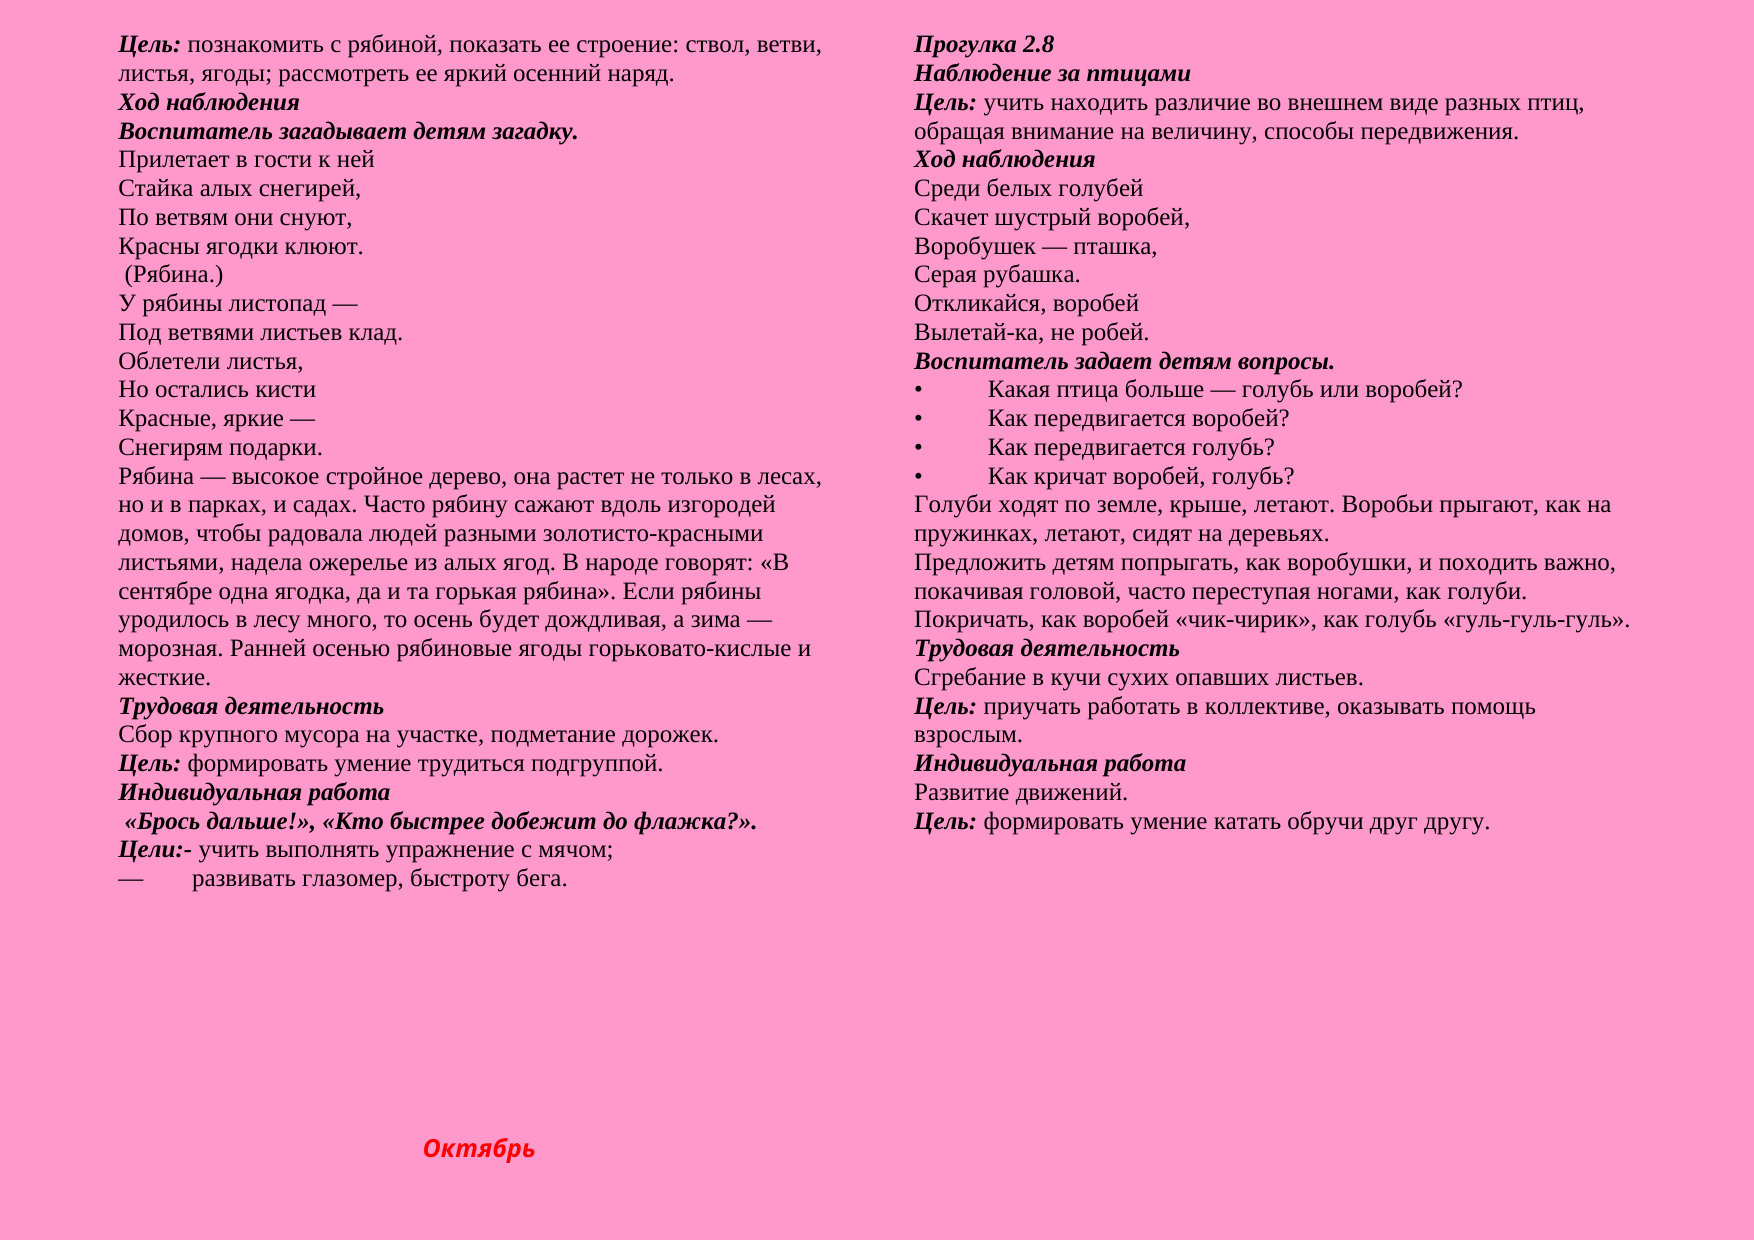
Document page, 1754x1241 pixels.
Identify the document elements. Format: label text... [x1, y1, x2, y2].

text Серая рубашка. [914, 259, 1636, 288]
text Ход наблюдения [118, 87, 840, 116]
text Воспитатель задает детям вопросы. [914, 346, 1636, 374]
text Но остались кисти [118, 374, 840, 403]
text Трудовая деятельность [914, 633, 1636, 662]
text Октябрь [118, 1131, 840, 1164]
text Воспитатель загадывает детям загадку. [118, 116, 840, 144]
text Цель: формировать умение трудиться подгруппой. [118, 748, 840, 777]
text Цель: учить находить различие во внешнем виде разных птиц, обращая внимание на величину, способы передвижения. [914, 87, 1636, 144]
text Откликайся, воробей [914, 288, 1636, 317]
text Цель: приучать работать в коллективе, оказывать помощь взрослым. [914, 691, 1636, 748]
text • Как передвигается воробей? [914, 403, 1636, 432]
text Развитие движений. [914, 777, 1636, 806]
text Воробушек — пташка, [914, 231, 1636, 259]
text Цели:- учить выполнять упражнение с мячом; [118, 834, 840, 863]
text Сгребание в кучи сухих опавших листьев. [914, 662, 1636, 691]
text Наблюдение за птицами [914, 58, 1636, 87]
text Цель: познакомить с рябиной, показать ее строение: ствол, ветви, листья, ягоды; рассмотреть ее яркий осенний наряд. [118, 29, 840, 87]
text Облетели листья, [118, 346, 840, 374]
text Трудовая деятельность [118, 691, 840, 719]
text Скачет шустрый воробей, [914, 202, 1636, 231]
text • Как передвигается голубь? [914, 432, 1636, 461]
text Вылетай-ка, не робей. [914, 317, 1636, 346]
text — развивать глазомер, быстроту бега. [118, 863, 840, 892]
text (Рябина.) [118, 259, 840, 288]
text Стайка алых снегирей, [118, 173, 840, 202]
text • Какая птица больше — голубь или воробей? [914, 374, 1636, 403]
text Голуби ходят по земле, крыше, летают. Воробьи прыгают, как на пружинках, летают, сидят на деревьях. [914, 489, 1636, 547]
text У рябины листопад — [118, 288, 840, 317]
text Прогулка 2.8 [914, 29, 1636, 58]
text Рябина — высокое стройное дерево, она растет не только в лесах, но и в парках, и садах. Часто рябину сажают вдоль изгородей домов, чтобы радовала людей разными золотисто-красными листьями, надела ожерелье из алых ягод. В народе говорят: «В сентябре одна ягодка, да и та горькая рябина». Если рябины уродилось в лесу много, то осень будет дождливая, а зима — морозная. Ранней осенью рябиновые ягоды горьковато-кислые и жесткие. [118, 461, 840, 691]
text Среди белых голубей [914, 173, 1636, 202]
text Цель: формировать умение катать обручи друг другу. [914, 806, 1636, 834]
text Под ветвями листьев клад. [118, 317, 840, 346]
text «Брось дальше!», «Кто быстрее добежит до флажка?». [118, 806, 840, 834]
text Снегирям подарки. [118, 432, 840, 461]
text • Как кричат воробей, голубь? [914, 461, 1636, 489]
text По ветвям они снуют, [118, 202, 840, 231]
text Индивидуальная работа [118, 777, 840, 806]
text Индивидуальная работа [914, 748, 1636, 777]
text Красны ягодки клюют. [118, 231, 840, 259]
text Прилетает в гости к ней [118, 144, 840, 173]
text Сбор крупного мусора на участке, подметание дорожек. [118, 719, 840, 748]
text Предложить детям попрыгать, как воробушки, и походить важно, покачивая головой, часто переступая ногами, как голуби. Покричать, как воробей «чик-чирик», как голубь «гуль-гуль-гуль». [914, 547, 1636, 633]
text Ход наблюдения [914, 144, 1636, 173]
text Красные, яркие — [118, 403, 840, 432]
